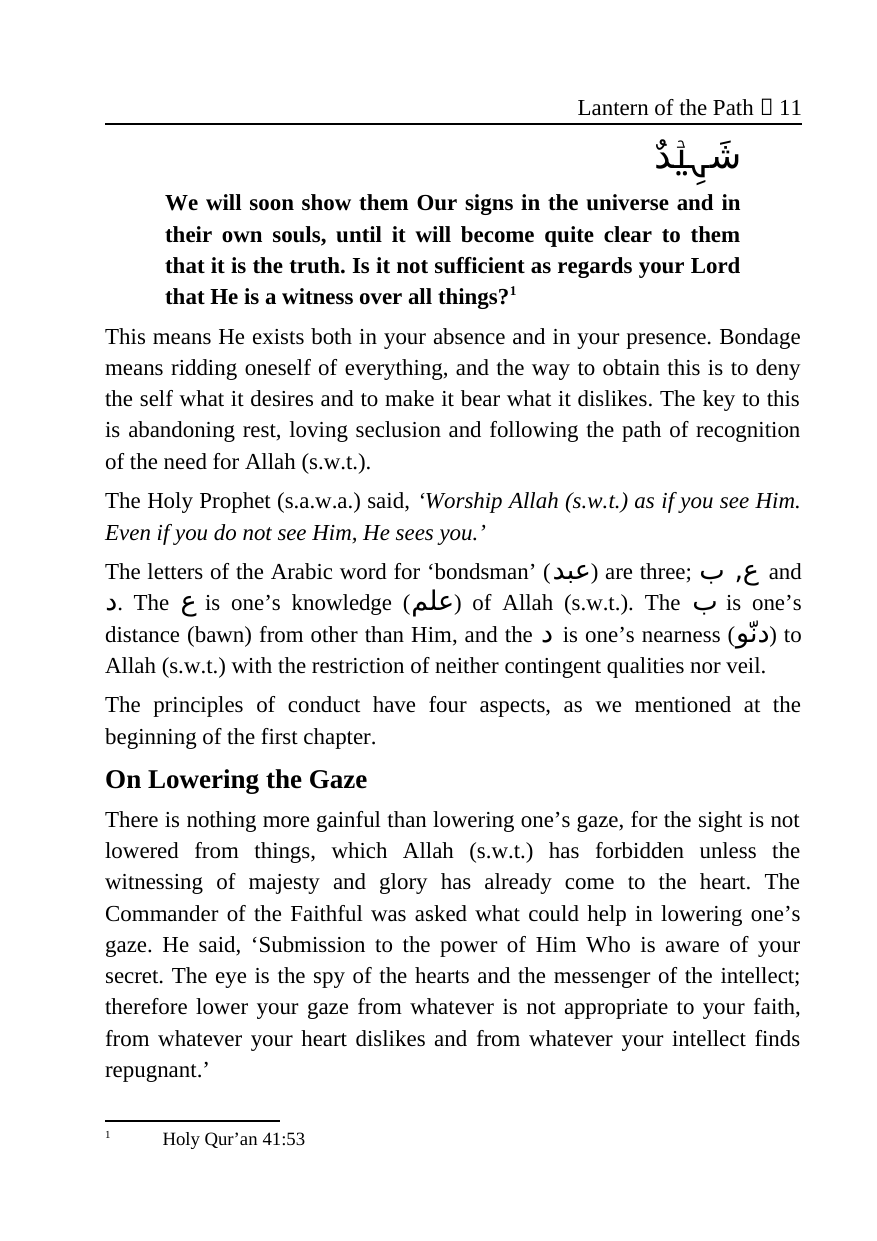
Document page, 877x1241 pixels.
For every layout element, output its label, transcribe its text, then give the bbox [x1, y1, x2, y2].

text The Holy Prophet (s.a.w.a.) said, ‘Worship Allah (s.w.t.) as if you see Him. Even if you do not see Him, He sees you.’ [105, 484, 802, 546]
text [165, 134, 742, 177]
text There is nothing more gainful than lowering one’s gaze, for the sight is not lowered from things, which Allah (s.w.t.) has forbidden unless the witnessing of majesty and glory has already come to the heart. The Commander of the Faithful was asked what could help in lowering one’s gaze. He said, ‘Submission to the power of Him Who is aware of your secret. The eye is the spy of the hearts and the messenger of the intellect; therefore lower your gaze from whatever is not appropriate to your faith, from whatever your heart dislikes and from whatever your intellect finds repugnant.’ [105, 802, 802, 1083]
text We will soon show them Our signs in the universe and in their own souls, until it will become quite clear to them that it is the truth. Is it not sufficient as regards your Lord that He is a witness over all things? [165, 186, 742, 311]
subtitle On Lowering the Gaze [105, 763, 802, 794]
text The letters of the Arabic word for ‘bondsman’ (عبد) are three; ع, ب and د. The ع is one’s knowledge (علم) of Allah (s.w.t.). The ب is one’s distance (bawn) from other than Him, and the د is one’s nearness (دنّو) to Allah (s.w.t.) with the restriction of neither contingent qualities nor veil. [105, 554, 802, 679]
text This means He exists both in your absence and in your presence. Bondage means ridding oneself of everything, and the way to obtain this is to deny the self what it desires and to make it bear what it dislikes. The key to this is abandoning rest, loving seclusion and following the path of recognition of the need for Allah (s.w.t.). [105, 319, 802, 475]
text The principles of conduct have four aspects, as we mentioned at the beginning of the first chapter. [105, 688, 802, 750]
